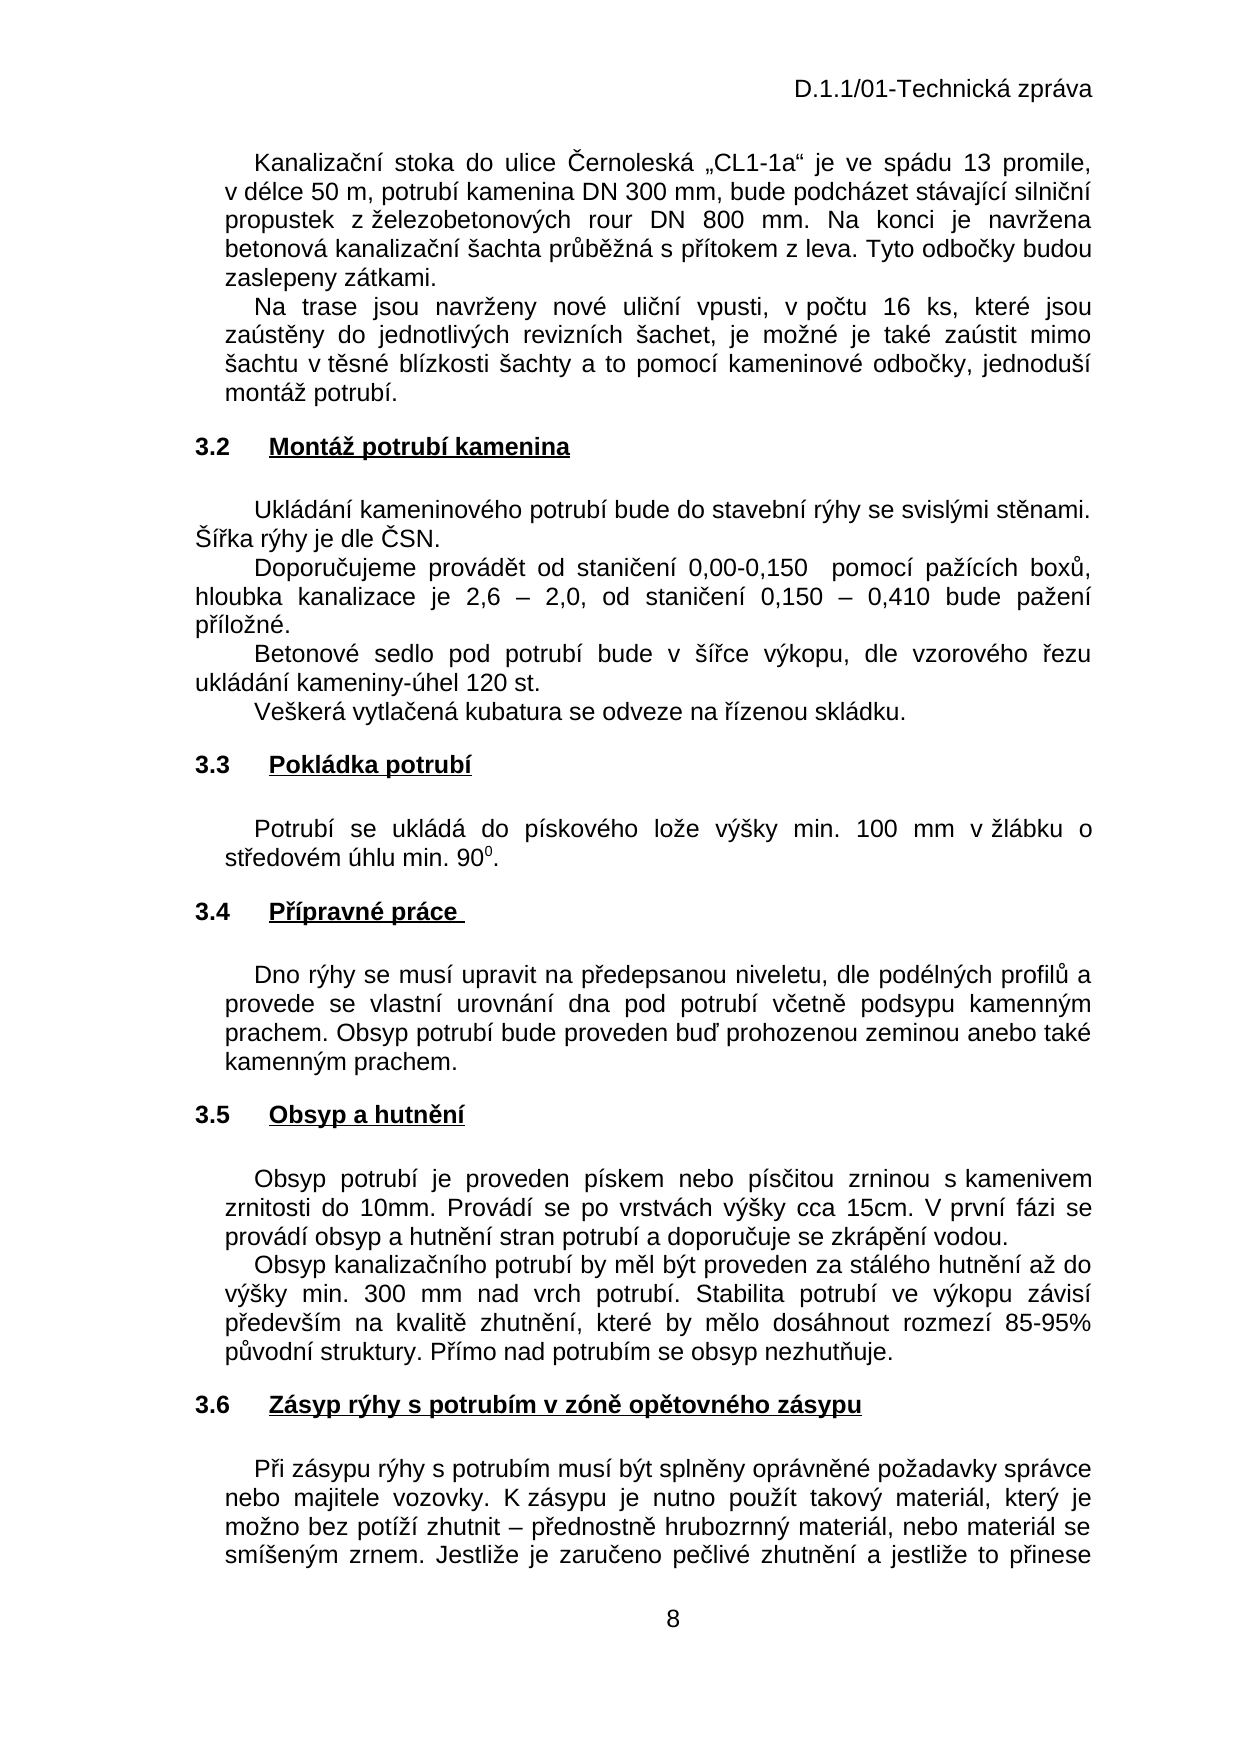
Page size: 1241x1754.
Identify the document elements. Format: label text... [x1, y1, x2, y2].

text Betonové sedlo pod potrubí bude v šířce výkopu, dle vzorového řezu ukládání kameniny-úhel 120 st. [195, 639, 1093, 696]
text Obsyp kanalizačního potrubí by měl být proveden za stálého hutnění až do výšky min. 300 mm nad vrch potrubí. Stabilita potrubí ve výkopu závisí především na kvalitě zhutnění, které by mělo dosáhnout rozmezí 85-95% původní struktury. Přímo nad potrubím se obsyp nezhutňuje. [224, 1250, 1093, 1365]
subtitle Zásyp rýhy s potrubím v zóně opětovného zásypu [195, 1390, 1093, 1419]
text Potrubí se ukládá do pískového lože výšky min. 100 mm v žlábku o středovém úhlu min. 900. [224, 814, 1093, 871]
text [224, 1454, 1093, 1569]
text Veškerá vytlačená kubatura se odveze na řízenou skládku. [195, 696, 1093, 725]
text Obsyp potrubí je proveden pískem nebo písčitou zrninou s kamenivem zrnitosti do 10mm. Provádí se po vrstvách výšky cca 15cm. V první fázi se provádí obsyp a hutnění stran potrubí a doporučuje se zkrápění vodou. [224, 1164, 1093, 1250]
text Doporučujeme provádět od staničení 0,00-0,150 pomocí pažících boxů, hloubka kanalizace je 2,6 – 2,0, od staničení 0,150 – 0,410 bude pažení příložné. [195, 553, 1093, 639]
subtitle Montáž potrubí kamenina [195, 431, 1093, 460]
subtitle Obsyp a hutnění [195, 1100, 1093, 1129]
text Dno rýhy se musí upravit na předepsanou niveletu, dle podélných profilů a provede se vlastní urovnání dna pod potrubí včetně podsypu kamenným prachem. Obsyp potrubí bude proveden buď prohozenou zeminou anebo také kamenným prachem. [224, 960, 1093, 1075]
text Ukládání kameninového potrubí bude do stavební rýhy se svislými stěnami. Šířka rýhy je dle ČSN. [195, 495, 1093, 553]
text Kanalizační stoka do ulice Černoleská „CL1-1a“ je ve spádu 13 promile, v délce 50 m, potrubí kamenina DN 300 mm, bude podcházet stávající silniční propustek z železobetonových rour DN 800 mm. Na konci je navržena betonová kanalizační šachta průběžná s přítokem z leva. Tyto odbočky budou zaslepeny zátkami. [224, 148, 1093, 291]
subtitle Pokládka potrubí [195, 750, 1093, 779]
subtitle Přípravné práce [195, 896, 1093, 925]
text Na trase jsou navrženy nové uliční vpusti, v počtu 16 ks, které jsou zaústěny do jednotlivých revizních šachet, je možné je také zaústit mimo šachtu v těsné blízkosti šachty a to pomocí kameninové odbočky, jednoduší montáž potrubí. [224, 291, 1093, 406]
